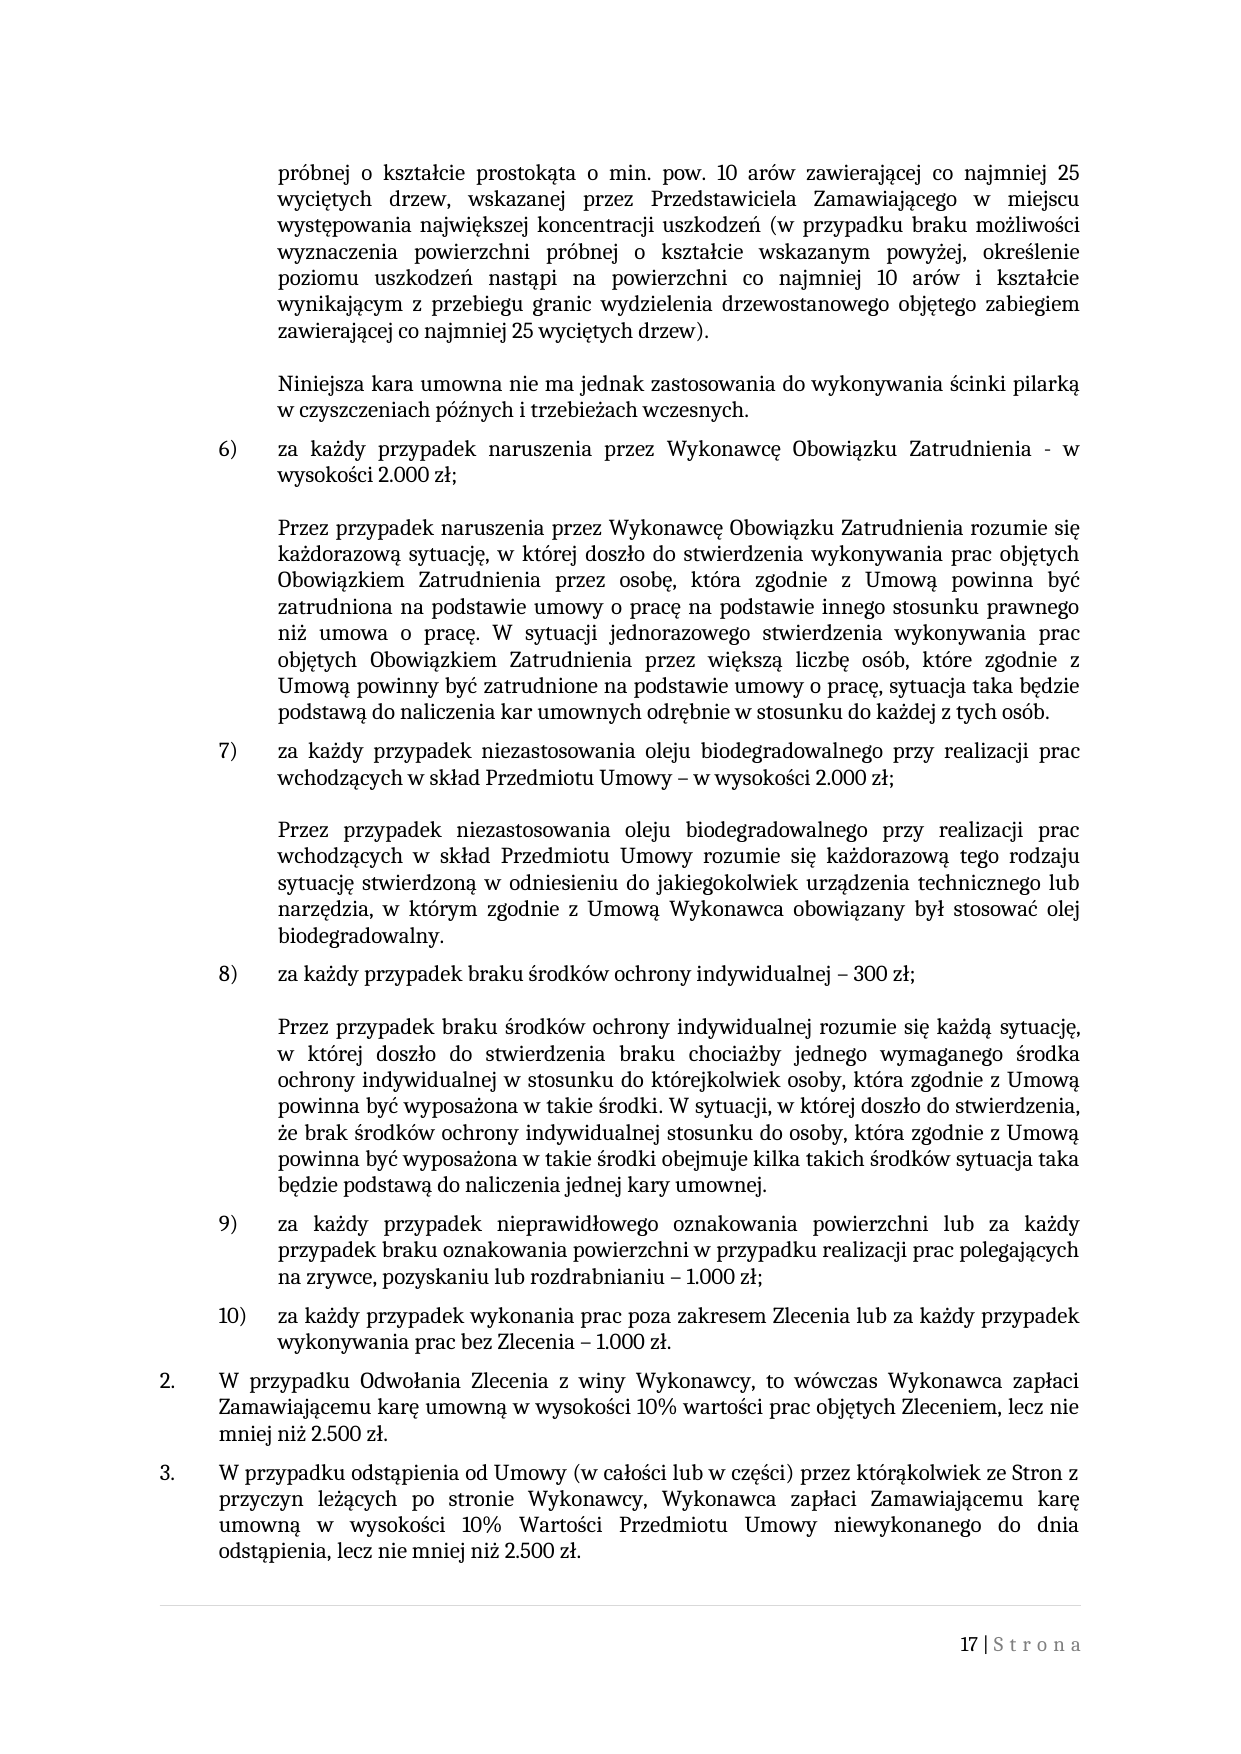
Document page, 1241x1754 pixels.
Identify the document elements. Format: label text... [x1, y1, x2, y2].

text 2. W przypadku Odwołania Zlecenia z winy Wykonawcy, to wówczas Wykonawca zapłaci Zamawiającemu karę umowną w wysokości 10% wartości prac objętych Zleceniem, lecz nie mniej niż 2.500 zł. [159, 1368, 1081, 1447]
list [218, 159, 1081, 423]
list za każdy przypadek naruszenia przez Wykonawcę Obowiązku Zatrudnienia - w wysokości 2.000 zł; Przez przypadek naruszenia przez Wykonawcę Obowiązku Zatrudnienia rozumie się każdorazową sytuację, w której doszło do stwierdzenia wykonywania prac objętych Obowiązkiem Zatrudnienia przez osobę, która zgodnie z Umową powinna być zatrudniona na podstawie umowy o pracę na podstawie innego stosunku prawnego niż umowa o pracę. W sytuacji jednorazowego stwierdzenia wykonywania prac objętych Obowiązkiem Zatrudnienia przez większą liczbę osób, które zgodnie z Umową powinny być zatrudnione na podstawie umowy o pracę, sytuacja taka będzie podstawą do naliczenia kar umownych odrębnie w stosunku do każdej z tych osób. [218, 436, 1081, 725]
list za każdy przypadek wykonania prac poza zakresem Zlecenia lub za każdy przypadek wykonywania prac bez Zlecenia – 1.000 zł. [218, 1302, 1081, 1355]
list za każdy przypadek braku środków ochrony indywidualnej – 300 zł; Przez przypadek braku środków ochrony indywidualnej rozumie się każdą sytuację, w której doszło do stwierdzenia braku chociażby jednego wymaganego środka ochrony indywidualnej w stosunku do którejkolwiek osoby, która zgodnie z Umową powinna być wyposażona w takie środki. W sytuacji, w której doszło do stwierdzenia, że brak środków ochrony indywidualnej stosunku do osoby, która zgodnie z Umową powinna być wyposażona w takie środki obejmuje kilka takich środków sytuacja taka będzie podstawą do naliczenia jednej kary umownej. [218, 961, 1081, 1198]
list za każdy przypadek niezastosowania oleju biodegradowalnego przy realizacji prac wchodzących w skład Przedmiotu Umowy – w wysokości 2.000 zł; Przez przypadek niezastosowania oleju biodegradowalnego przy realizacji prac wchodzących w skład Przedmiotu Umowy rozumie się każdorazową tego rodzaju sytuację stwierdzoną w odniesieniu do jakiegokolwiek urządzenia technicznego lub narzędzia, w którym zgodnie z Umową Wykonawca obowiązany był stosować olej biodegradowalny. [218, 738, 1081, 949]
list za każdy przypadek nieprawidłowego oznakowania powierzchni lub za każdy przypadek braku oznakowania powierzchni w przypadku realizacji prac polegających na zrywce, pozyskaniu lub rozdrabnianiu – 1.000 zł; [218, 1211, 1081, 1290]
text 3. W przypadku odstąpienia od Umowy (w całości lub w części) przez którąkolwiek ze Stron z przyczyn leżących po stronie Wykonawcy, Wykonawca zapłaci Zamawiającemu karę umowną w wysokości 10% Wartości Przedmiotu Umowy niewykonanego do dnia odstąpienia, lecz nie mniej niż 2.500 zł. [159, 1459, 1081, 1565]
